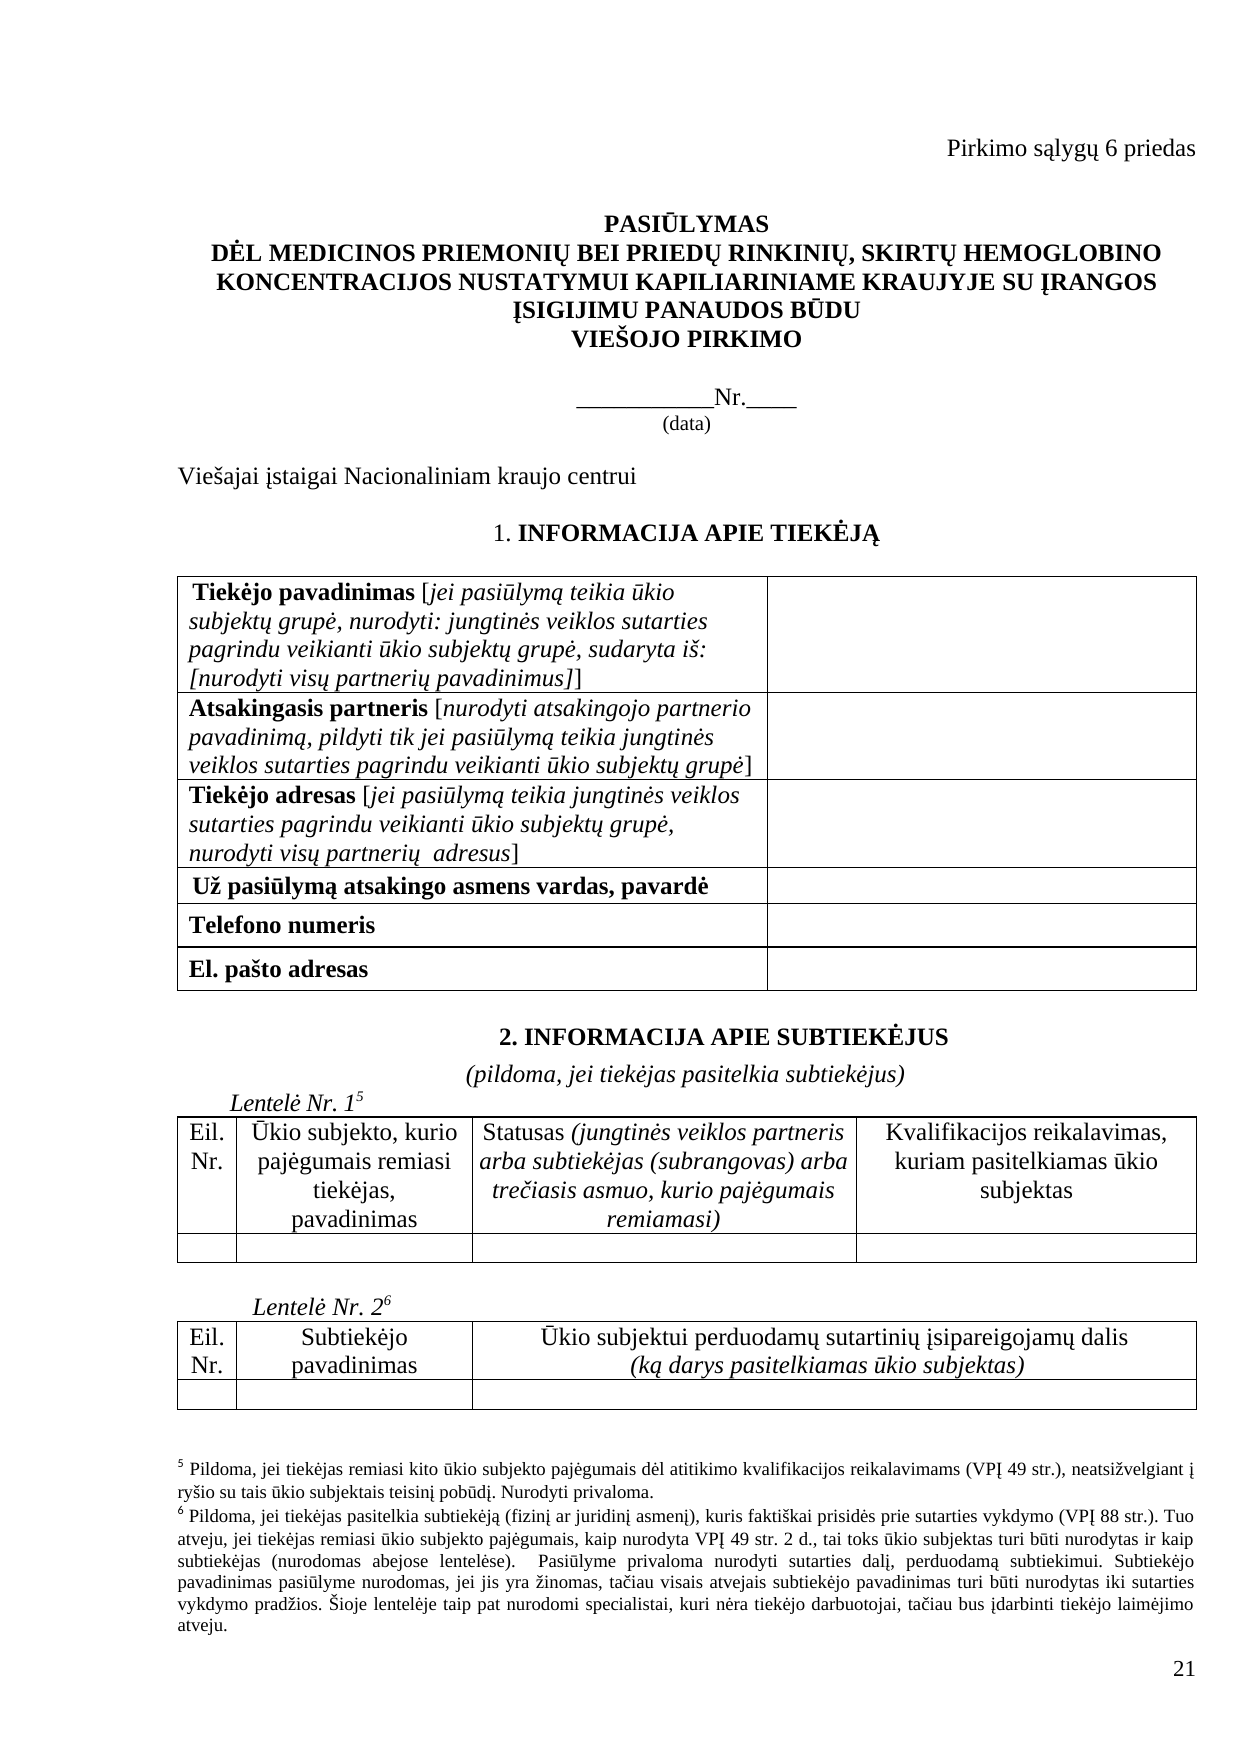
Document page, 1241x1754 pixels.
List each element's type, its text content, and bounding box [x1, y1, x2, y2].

text Lentelė Nr. 2 [252, 1292, 1196, 1321]
table_header Subtiekėjo pavadinimas [237, 1322, 472, 1379]
table_cell [768, 780, 1196, 867]
table_cell Atsakingasis partneris [nurodyti atsakingojo partnerio pavadinimą, pildyti tik jei pasiūlymą teikia jungtinės veiklos sutarties pagrindu veikianti ūkio subjektų grupė] [178, 693, 767, 779]
text DĖL MEDICINOS PRIEMONIŲ BEI PRIEDŲ RINKINIŲ, SKIRTŲ HEMOGLOBINO KONCENTRACIJOS NUSTATYMUI KAPILIARINIAME KRAUJYJE SU ĮRANGOS ĮSIGIJIMU PANAUDOS BŪDU [177, 238, 1196, 324]
table_header Tiekėjo pavadinimas [jei pasiūlymą teikia ūkio subjektų grupė, nurodyti: jungtinės veiklos sutarties pagrindu veikianti ūkio subjektų grupė, sudaryta iš: [nurodyti visų partnerių pavadinimus]] [178, 577, 767, 692]
table_header Ūkio subjektui perduodamų sutartinių įsipareigojamų dalis (ką darys pasitelkiamas ūkio subjektas) [473, 1322, 1196, 1379]
table_cell [768, 904, 1196, 946]
table_header [768, 577, 1196, 692]
table_header Eil. Nr. [178, 1322, 236, 1379]
table_header Eil. Nr. [178, 1118, 236, 1232]
list Pirkimo sąlygų 6 priedas [177, 133, 1196, 162]
table_cell [768, 693, 1196, 779]
table_cell [473, 1234, 856, 1262]
text PASIŪLYMAS [177, 209, 1196, 238]
table_cell Už pasiūlymą atsakingo asmens vardas, pavardė [178, 868, 767, 903]
text 2. INFORMACIJA APIE SUBTIEKĖJUS [252, 1022, 1196, 1050]
text Viešajai įstaigai Nacionaliniam kraujo centrui [177, 461, 1196, 490]
text (pildoma, jei tiekėjas pasitelkia subtiekėjus) [177, 1059, 1196, 1088]
table_cell El. pašto adresas [178, 948, 767, 989]
text VIEŠOJO PIRKIMO [177, 324, 1196, 353]
table_cell Tiekėjo adresas [jei pasiūlymą teikia jungtinės veiklos sutarties pagrindu veikianti ūkio subjektų grupė, nurodyti visų partnerių adresus] [178, 780, 767, 867]
text Lentelė Nr. 1 [177, 1088, 1196, 1116]
table_header Kvalifikacijos reikalavimas, kuriam pasitelkiamas ūkio subjektas [857, 1118, 1196, 1232]
table_cell [473, 1380, 1196, 1409]
table_cell [178, 1234, 236, 1262]
table_cell [857, 1234, 1196, 1262]
table_header Ūkio subjekto, kurio pajėgumais remiasi tiekėjas, pavadinimas [237, 1118, 472, 1232]
text ___________Nr.____ [177, 382, 1196, 411]
table_cell [237, 1234, 472, 1262]
text (data) [177, 411, 1196, 435]
table_cell [237, 1380, 472, 1409]
table_cell Telefono numeris [178, 904, 767, 946]
table_cell [768, 948, 1196, 989]
table_header Statusas (jungtinės veiklos partneris arba subtiekėjas (subrangovas) arba trečiasis asmuo, kurio pajėgumais remiamasi) [473, 1118, 856, 1232]
table_cell [768, 868, 1196, 903]
table_cell [178, 1380, 236, 1409]
text 1. INFORMACIJA APIE TIEKĖJĄ [177, 518, 1196, 547]
